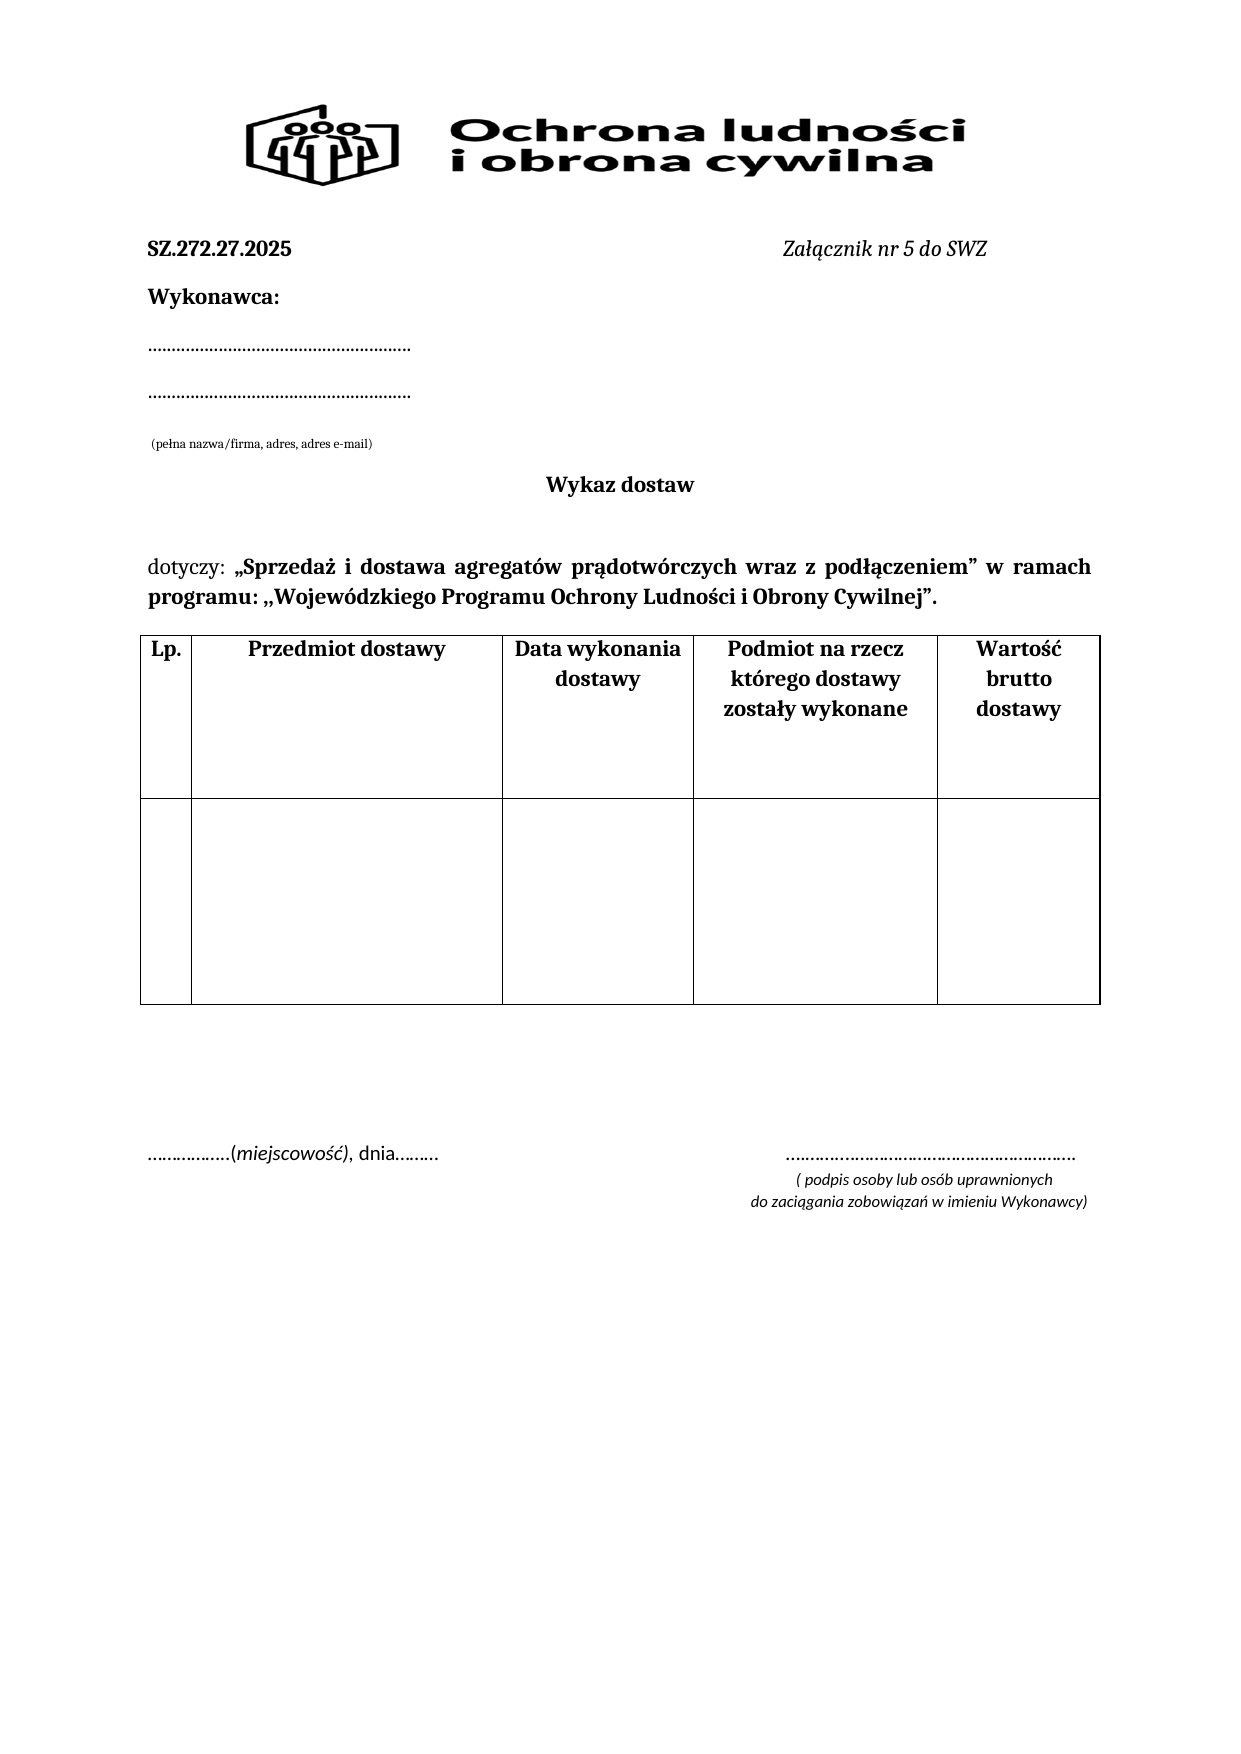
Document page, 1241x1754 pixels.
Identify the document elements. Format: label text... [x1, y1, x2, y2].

text do zaciągania zobowiązań w imieniu Wykonawcy) [516, 1191, 1093, 1211]
table_cell [141, 799, 191, 1003]
text ……………..(miejscowość), dnia……… ….……....………………………………………. ( podpis osoby lub osób uprawnionych [148, 1140, 1093, 1191]
table_header Podmiot na rzecz którego dostawy zostały wykonane [694, 636, 937, 798]
text (pełna nazwa/firma, adres, adres e-mail) [148, 425, 1093, 451]
text ........................................................ [148, 331, 1093, 357]
table_cell [192, 799, 502, 1003]
text dotyczy: „Sprzedaż i dostawa agregatów prądotwórczych wraz z podłączeniem” w ramach programu: ,,Wojewódzkiego Programu Ochrony Ludności i Obrony Cywilnej”. [148, 523, 1093, 610]
text ........................................................ [148, 378, 1093, 404]
table_cell [938, 799, 1099, 1003]
text SZ.272.27.2025 Załącznik nr 5 do SWZ [148, 236, 1093, 263]
table_header Lp. [141, 636, 191, 798]
table_header Przedmiot dostawy [192, 636, 502, 798]
table_header Data wykonania dostawy [503, 636, 693, 798]
text Wykonawca: [148, 283, 1093, 310]
text Wykaz dostaw [148, 472, 1093, 498]
table_cell [694, 799, 937, 1003]
table_header Wartość brutto dostawy [938, 636, 1099, 798]
table_cell [503, 799, 693, 1003]
